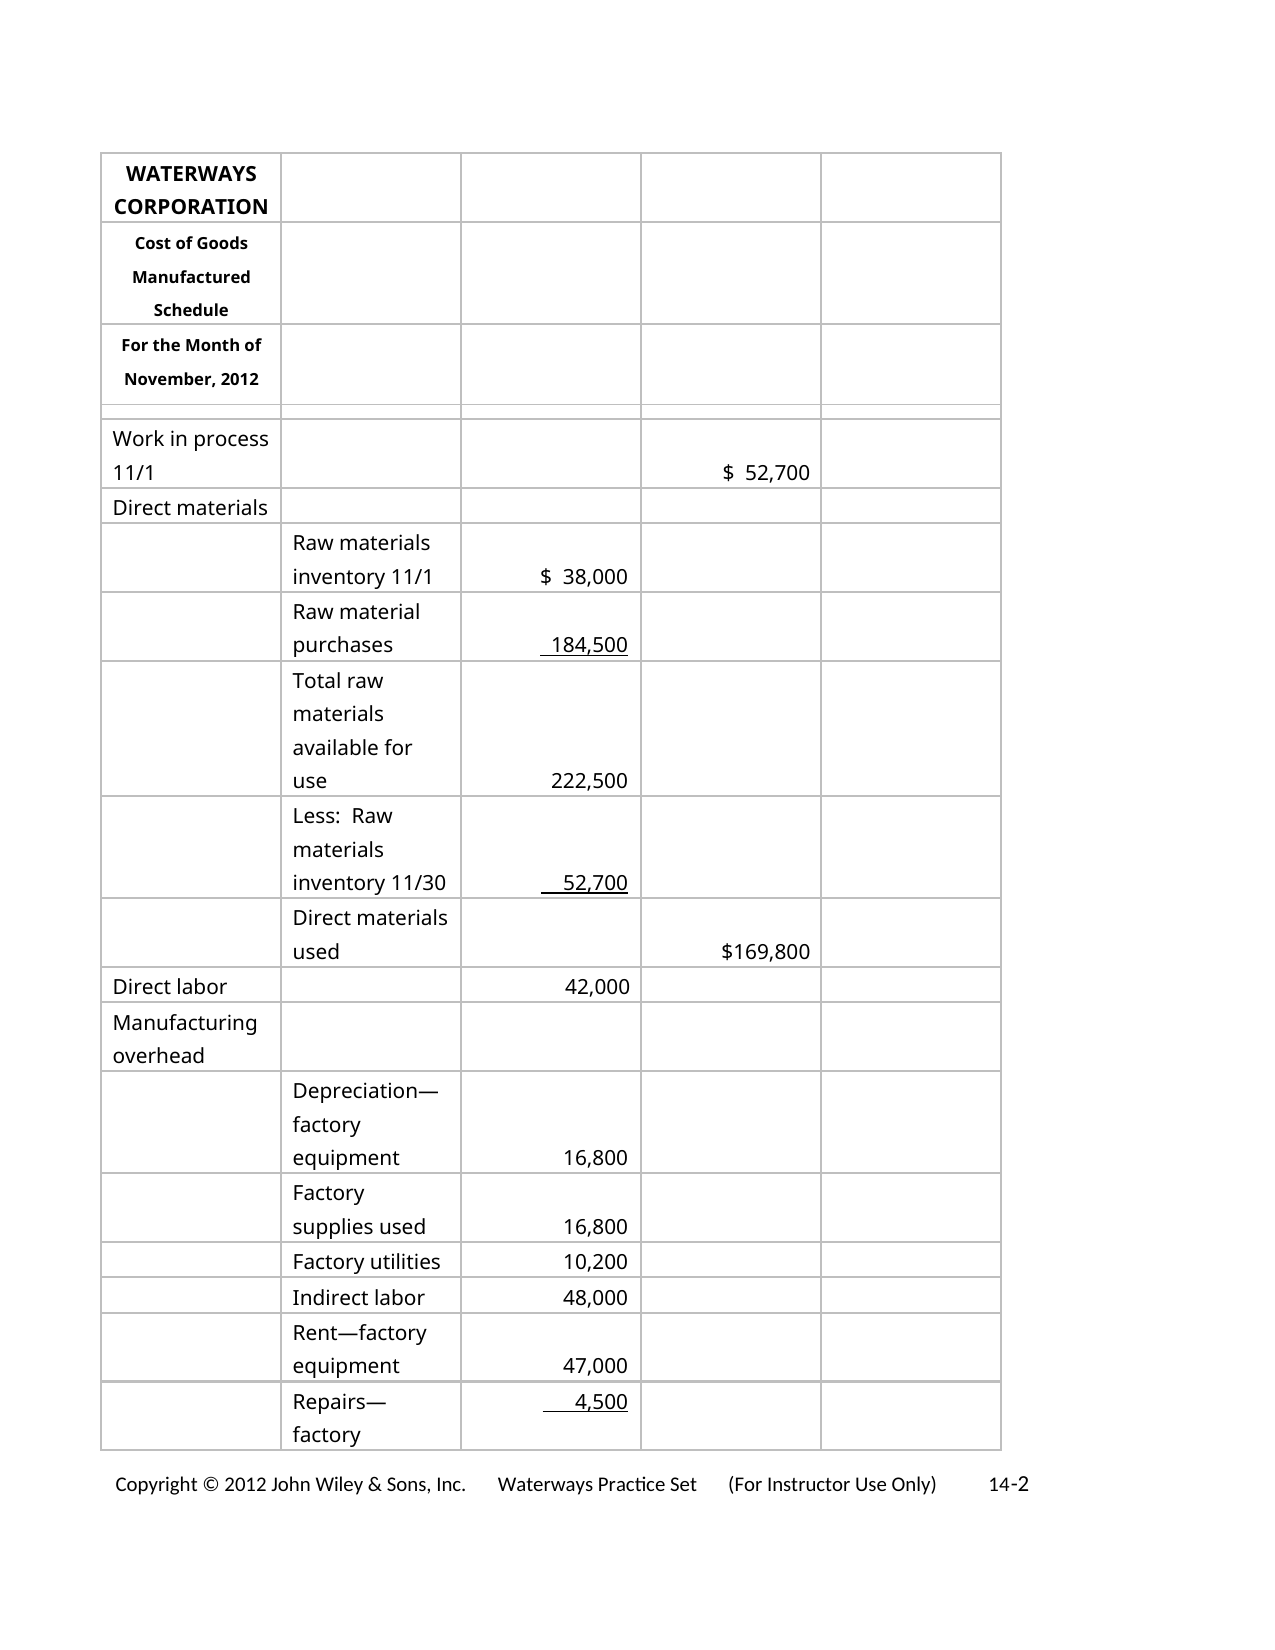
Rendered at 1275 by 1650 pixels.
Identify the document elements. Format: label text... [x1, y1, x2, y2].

table_cell [822, 223, 1000, 323]
table_cell [822, 420, 1000, 487]
table_cell 10,200 [462, 1243, 640, 1276]
table_cell [642, 662, 820, 795]
table_cell [642, 1174, 820, 1241]
table_cell [282, 1003, 460, 1070]
table_cell [642, 968, 820, 1001]
table_cell [642, 593, 820, 659]
table_cell [642, 1383, 820, 1449]
table_cell [282, 968, 460, 1001]
table_cell 4,500 [462, 1383, 640, 1449]
table_header [642, 154, 820, 221]
table_cell [102, 797, 280, 897]
table_cell [102, 1314, 280, 1380]
table_header [822, 154, 1000, 221]
table_header [462, 154, 640, 221]
table_header WATERWAYS CORPORATION [102, 154, 280, 221]
table_cell [102, 405, 280, 418]
table_cell 222,500 [462, 662, 640, 795]
table_cell [822, 325, 1000, 404]
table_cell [282, 1383, 460, 1449]
table_cell [822, 1383, 1000, 1449]
table_cell Factory utilities [282, 1243, 460, 1276]
table_cell [642, 223, 820, 323]
table_cell 16,800 [462, 1072, 640, 1172]
table_cell Indirect labor [282, 1278, 460, 1312]
table_cell [822, 797, 1000, 897]
table_cell $ 52,700 [642, 420, 820, 487]
table_cell $169,800 [642, 899, 820, 966]
table_cell Direct materials used [282, 899, 460, 966]
table_cell Direct labor [102, 968, 280, 1001]
table_cell [102, 524, 280, 591]
table_cell Raw materials inventory 11/1 [282, 524, 460, 591]
table_header [282, 154, 460, 221]
table_cell Work in process 11/1 [102, 420, 280, 487]
table_cell [642, 1072, 820, 1172]
table_cell [642, 405, 820, 418]
table_cell 48,000 [462, 1278, 640, 1312]
table_cell 16,800 [462, 1174, 640, 1241]
table_cell [462, 1003, 640, 1070]
table_cell [642, 325, 820, 404]
table_cell [462, 489, 640, 522]
table_cell [102, 593, 280, 659]
table_cell [462, 899, 640, 966]
table_cell Raw material purchases [282, 593, 460, 659]
table_cell [822, 489, 1000, 522]
table_cell Manufacturing overhead [102, 1003, 280, 1070]
table_cell [102, 1243, 280, 1276]
table_cell Total raw materials available for use [282, 662, 460, 795]
table_cell $ 38,000 [462, 524, 640, 591]
table_cell [822, 1243, 1000, 1276]
table_cell [102, 899, 280, 966]
table_cell [282, 325, 460, 404]
table_cell [822, 899, 1000, 966]
table_cell [282, 489, 460, 522]
table_cell [822, 524, 1000, 591]
table_cell [642, 797, 820, 897]
table_cell Factory supplies used [282, 1174, 460, 1241]
table_cell [462, 223, 640, 323]
table_cell [822, 1278, 1000, 1312]
table_cell 47,000 [462, 1314, 640, 1380]
table_cell [282, 405, 460, 418]
table_cell [102, 1174, 280, 1241]
table_cell Cost of Goods Manufactured Schedule [102, 223, 280, 323]
table_cell [282, 223, 460, 323]
table_cell Less: Raw materials inventory 11/30 [282, 797, 460, 897]
table_cell Rent—factory equipment [282, 1314, 460, 1380]
table_cell [822, 968, 1000, 1001]
table_cell [282, 420, 460, 487]
table_cell [642, 1243, 820, 1276]
table_cell 42,000 [462, 968, 640, 1001]
table_cell [642, 1314, 820, 1380]
table_cell [642, 1003, 820, 1070]
table_cell [642, 489, 820, 522]
table_cell [822, 593, 1000, 659]
table_cell [822, 662, 1000, 795]
table_cell [822, 1314, 1000, 1380]
table_cell [102, 1383, 280, 1449]
table_cell Direct materials [102, 489, 280, 522]
table_cell 184,500 [462, 593, 640, 659]
table_cell 52,700 [462, 797, 640, 897]
table_cell Depreciation—factory equipment [282, 1072, 460, 1172]
table_cell [642, 524, 820, 591]
table_cell [102, 1072, 280, 1172]
table_cell For the Month of November, 2012 [102, 325, 280, 404]
table_cell [462, 420, 640, 487]
table_cell [642, 1278, 820, 1312]
table_cell [102, 1278, 280, 1312]
table_cell [822, 1174, 1000, 1241]
table_cell [102, 662, 280, 795]
table_cell [822, 405, 1000, 418]
table_cell [822, 1072, 1000, 1172]
table_cell [462, 405, 640, 418]
table_cell [462, 325, 640, 404]
table_cell [822, 1003, 1000, 1070]
